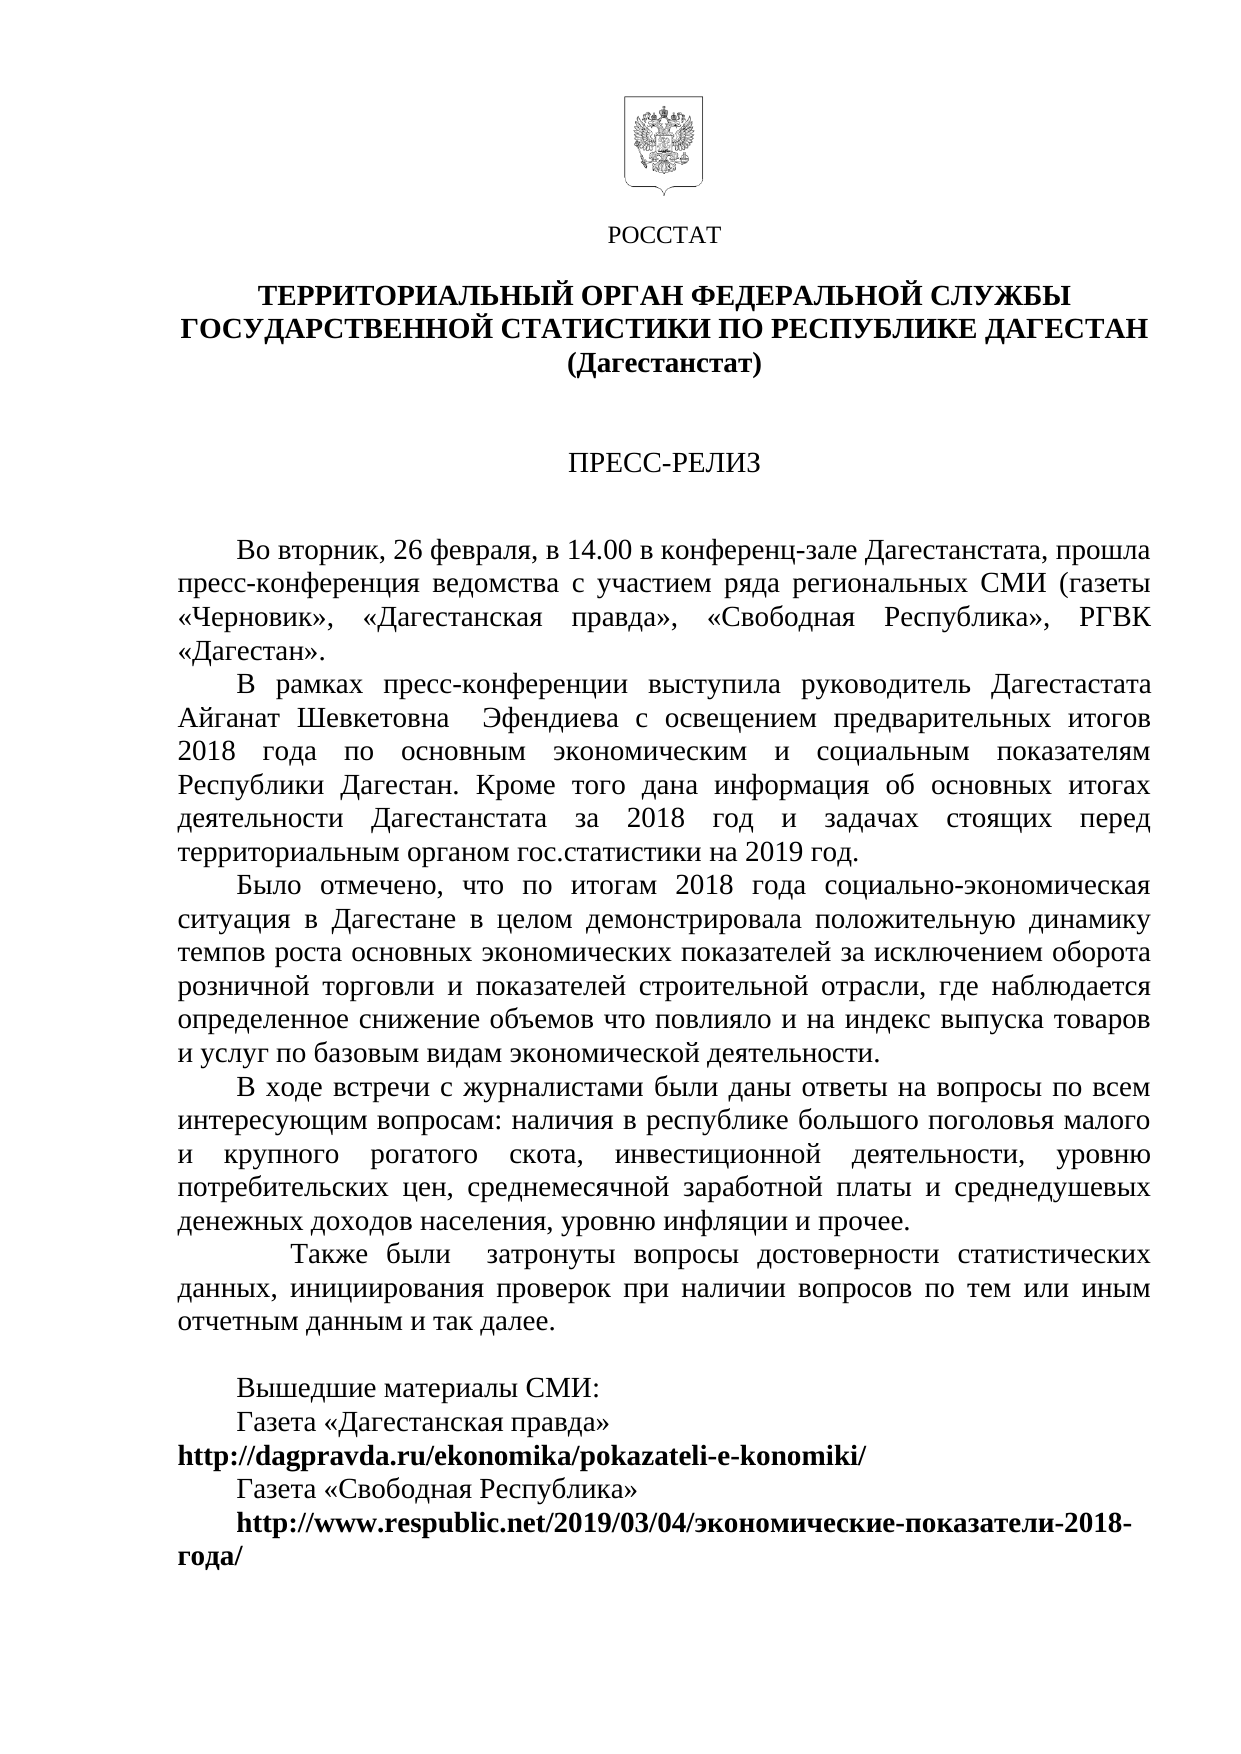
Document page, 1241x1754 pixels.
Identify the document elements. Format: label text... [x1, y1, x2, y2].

text (Дагестанстат) [177, 345, 1152, 378]
text Вышедшие материалы СМИ: [177, 1371, 1152, 1404]
text РОССТАТ [177, 220, 1152, 249]
picture [623, 96, 704, 197]
text Газета «Дагестанская правда» http://dagpravda.ru/ekonomika/pokazateli-e-konomiki/ [177, 1404, 1152, 1471]
text Во вторник, 26 февраля, в 14.00 в конференц-зале Дагестанстата, прошла пресс-конференция ведомства с участием ряда региональных СМИ (газеты «Черновик», «Дагестанская правда», «Свободная Республика», РГВК «Дагестан». [177, 532, 1152, 666]
text Газета «Свободная Республика» [177, 1471, 1152, 1505]
text http://www.respublic.net/2019/03/04/экономические-показатели-2018-года/ [177, 1505, 1152, 1572]
text В ходе встречи с журналистами были даны ответы на вопросы по всем интересующим вопросам: наличия в республике большого поголовья малого и крупного рогатого скота, инвестиционной деятельности, уровню потребительских цен, среднемесячной заработной платы и среднедушевых денежных доходов населения, уровню инфляции и прочее. [177, 1069, 1152, 1236]
text ПРЕСС-РЕЛИЗ [177, 445, 1152, 479]
text Также были затронуты вопросы достоверности статистических данных, инициирования проверок при наличии вопросов по тем или иным отчетным данным и так далее. [177, 1236, 1152, 1337]
text В рамках пресс-конференции выступила руководитель Дагестастата Айганат Шевкетовна Эфендиева с освещением предварительных итогов 2018 года по основным экономическим и социальным показателям Республики Дагестан. Кроме того дана информация об основных итогах деятельности Дагестанстата за 2018 год и задачах стоящих перед территориальным органом гос.статистики на 2019 год. [177, 666, 1152, 867]
text ТЕРРИТОРИАЛЬНЫЙ ОРГАН ФЕДЕРАЛЬНОЙ СЛУЖБЫ [177, 278, 1152, 311]
text ГОСУДАРСТВЕННОЙ СТАТИСТИКИ ПО РЕСПУБЛИКЕ ДАГЕСТАН [177, 311, 1152, 345]
text Было отмечено, что по итогам 2018 года социально-экономическая ситуация в Дагестане в целом демонстрировала положительную динамику темпов роста основных экономических показателей за исключением оборота розничной торговли и показателей строительной отрасли, где наблюдается определенное снижение объемов что повлияло и на индекс выпуска товаров и услуг по базовым видам экономической деятельности. [177, 867, 1152, 1069]
